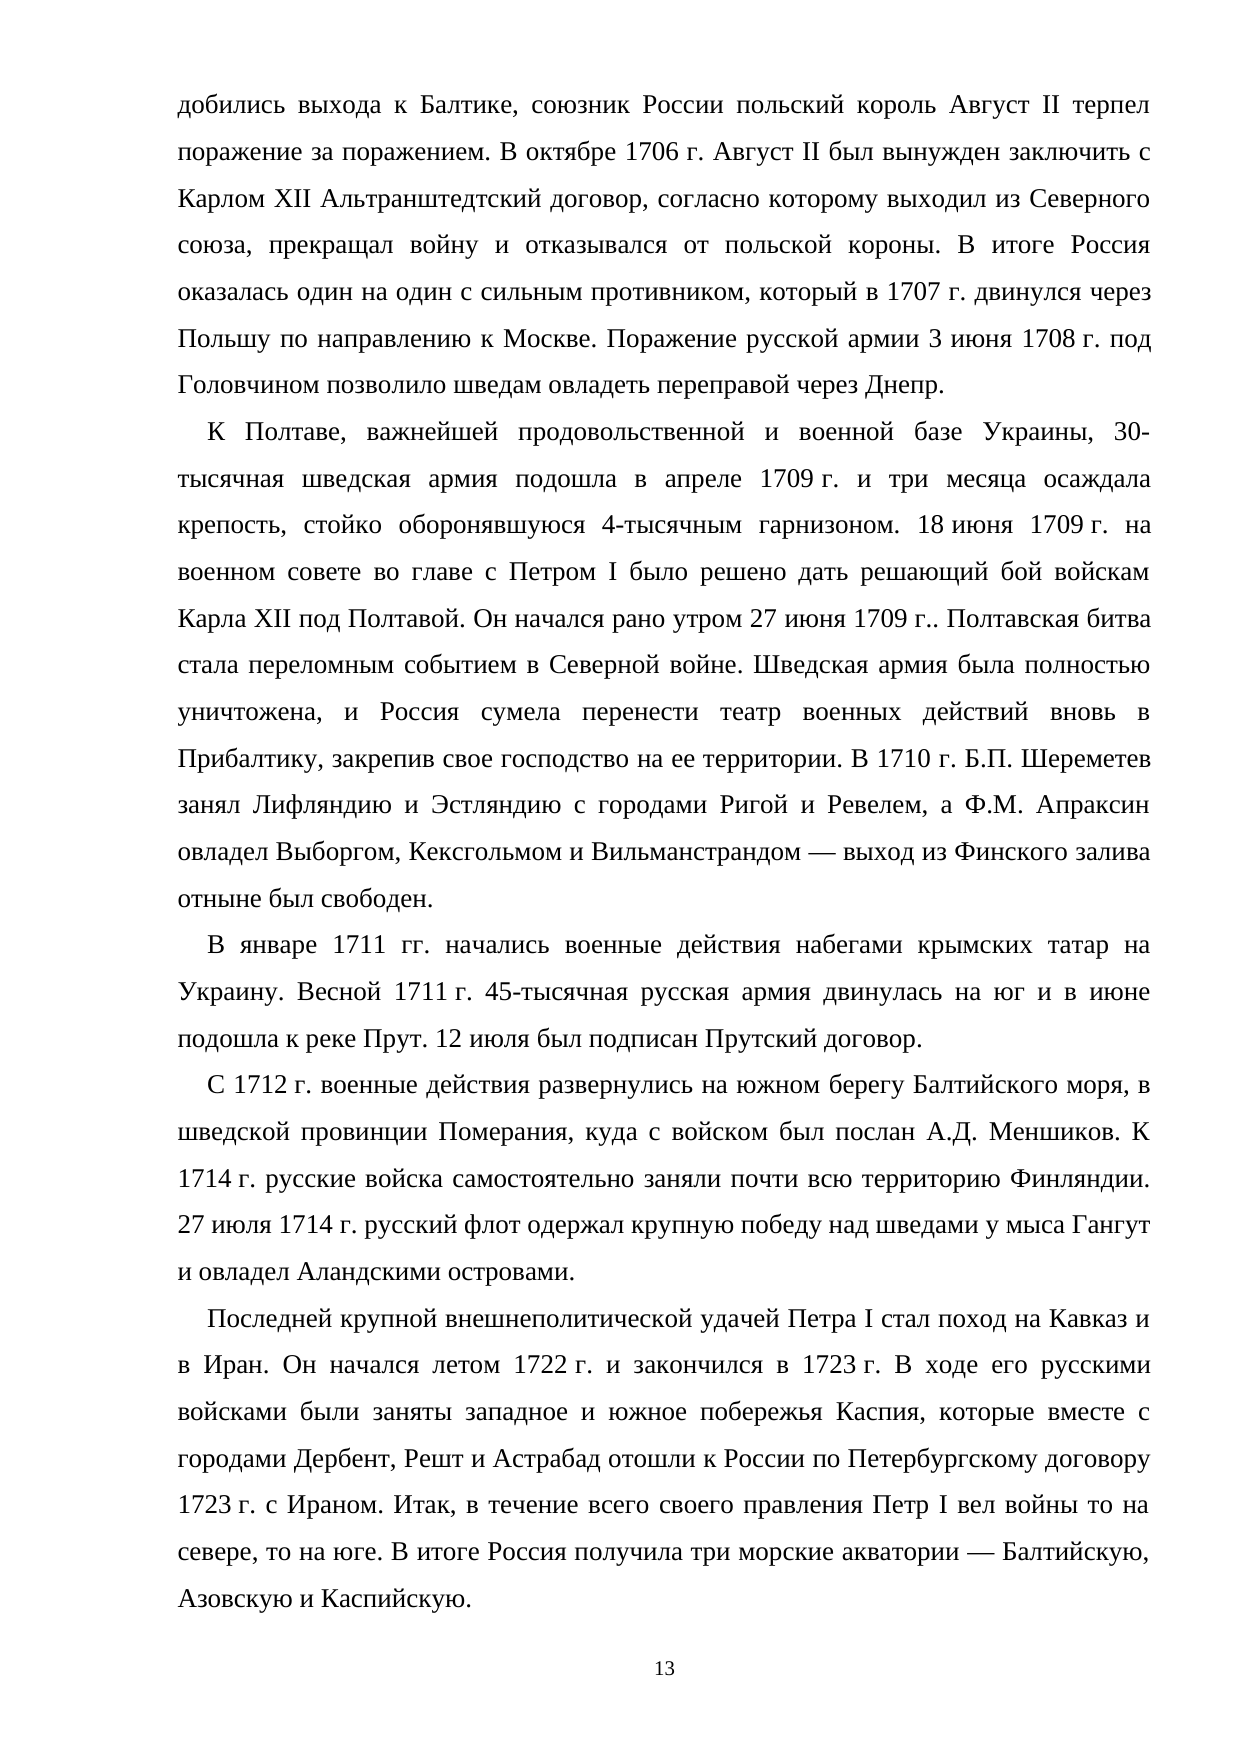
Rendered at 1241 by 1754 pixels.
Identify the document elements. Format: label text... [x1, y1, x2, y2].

text Последней крупной внешнеполитической удачей Петра I стал поход на Кавказ и в Иран. Он начался летом . и закончился в . В ходе его русскими войсками были заняты западное и южное побережья Каспия, которые вместе с городами Дербент, Решт и Астрабад отошли к России по Петербургскому договору . с Ираном. Итак, в течение всего своего правления Петр I вел войны то на севере, то на юге. В итоге Россия получила три морские акватории — Балтийскую, Азовскую и Каспийскую. [177, 1302, 1152, 1613]
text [177, 89, 1152, 400]
text К Полтаве, важнейшей продовольственной и военной базе Украины, 30-тысячная шведская армия подошла в апреле . и три месяца осаждала крепость, стойко оборонявшуюся 4-тысячным гарнизоном. 18 июня . на военном совете во главе с Петром I было решено дать решающий бой войскам Карла XII под Полтавой. Он начался рано утром 27 июня .. Полтавская битва стала переломным событием в Северной войне. Шведская армия была полностью уничтожена, и Россия сумела перенести театр военных действий вновь в Прибалтику, закрепив свое господство на ее территории. В . Б.П. Шереметев занял Лифляндию и Эстляндию с городами Ригой и Ревелем, а Ф.М. Апраксин овладел Выборгом, Кексгольмом и Вильманстрандом — выход из Финского залива отныне был свободен. [177, 415, 1152, 913]
text С . военные действия развернулись на южном берегу Балтийского моря, в шведской провинции Померания, куда с войском был послан А.Д. Меншиков. К . русские войска самостоятельно заняли почти всю территорию Финляндии. 27 июля . русский флот одержал крупную победу над шведами у мыса Гангут и овладел Аландскими островами. [177, 1069, 1152, 1286]
text В январе 1711 гг. начались военные действия набегами крымских татар на Украину. Весной . 45-тысячная русская армия двинулась на юг и в июне подошла к реке Прут. 12 июля был подписан Прутский договор. [177, 929, 1152, 1053]
